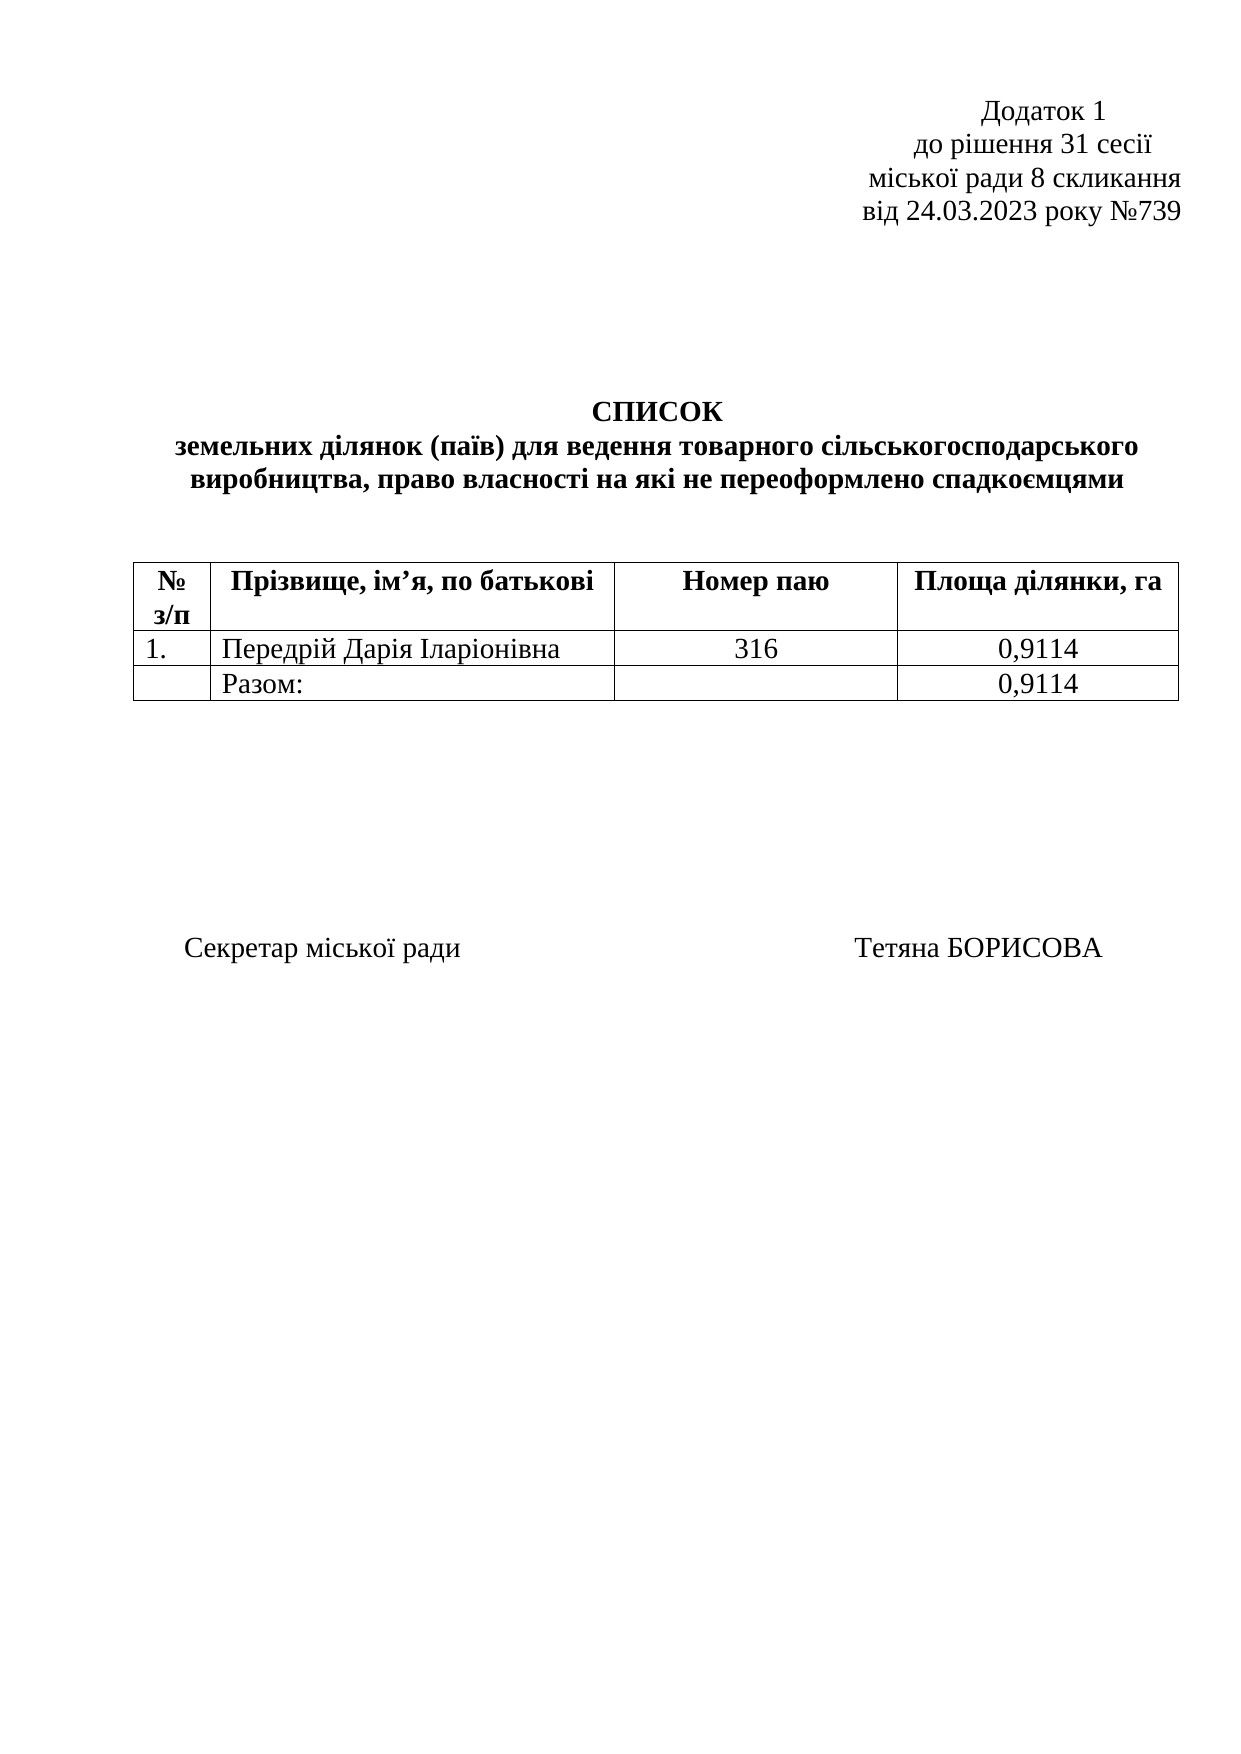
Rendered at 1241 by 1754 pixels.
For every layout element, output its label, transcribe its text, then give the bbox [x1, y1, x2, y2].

text Додаток 1 [133, 93, 1181, 126]
text від 24.03.2023 року №739 [133, 193, 1181, 227]
table_cell 0,9114 [898, 631, 1178, 665]
table_cell [134, 666, 210, 699]
table_header Площа ділянки, га [898, 563, 1178, 630]
table_header № з/п [134, 563, 210, 630]
text земельних ділянок (паїв) для ведення товарного сільськогосподарського виробництва, право власності на які не переоформлено спадкоємцями [133, 428, 1181, 495]
table_header Прізвище, ім’я, по батькові [211, 563, 614, 630]
table_cell [615, 666, 897, 699]
table_cell Передрій Дарія Іларіонівна [211, 631, 614, 665]
table_cell Разом: [211, 666, 614, 699]
table_cell 0,9114 [898, 666, 1178, 699]
text міської ради 8 скликання [133, 160, 1181, 193]
table_cell 1. [134, 631, 210, 665]
text до рішення 31 сесії [133, 126, 1181, 160]
table_header Номер паю [615, 563, 897, 630]
text СПИСОК [133, 394, 1181, 428]
table_cell 316 [615, 631, 897, 665]
text Секретар міської ради Тетяна БОРИСОВА [133, 931, 1181, 964]
